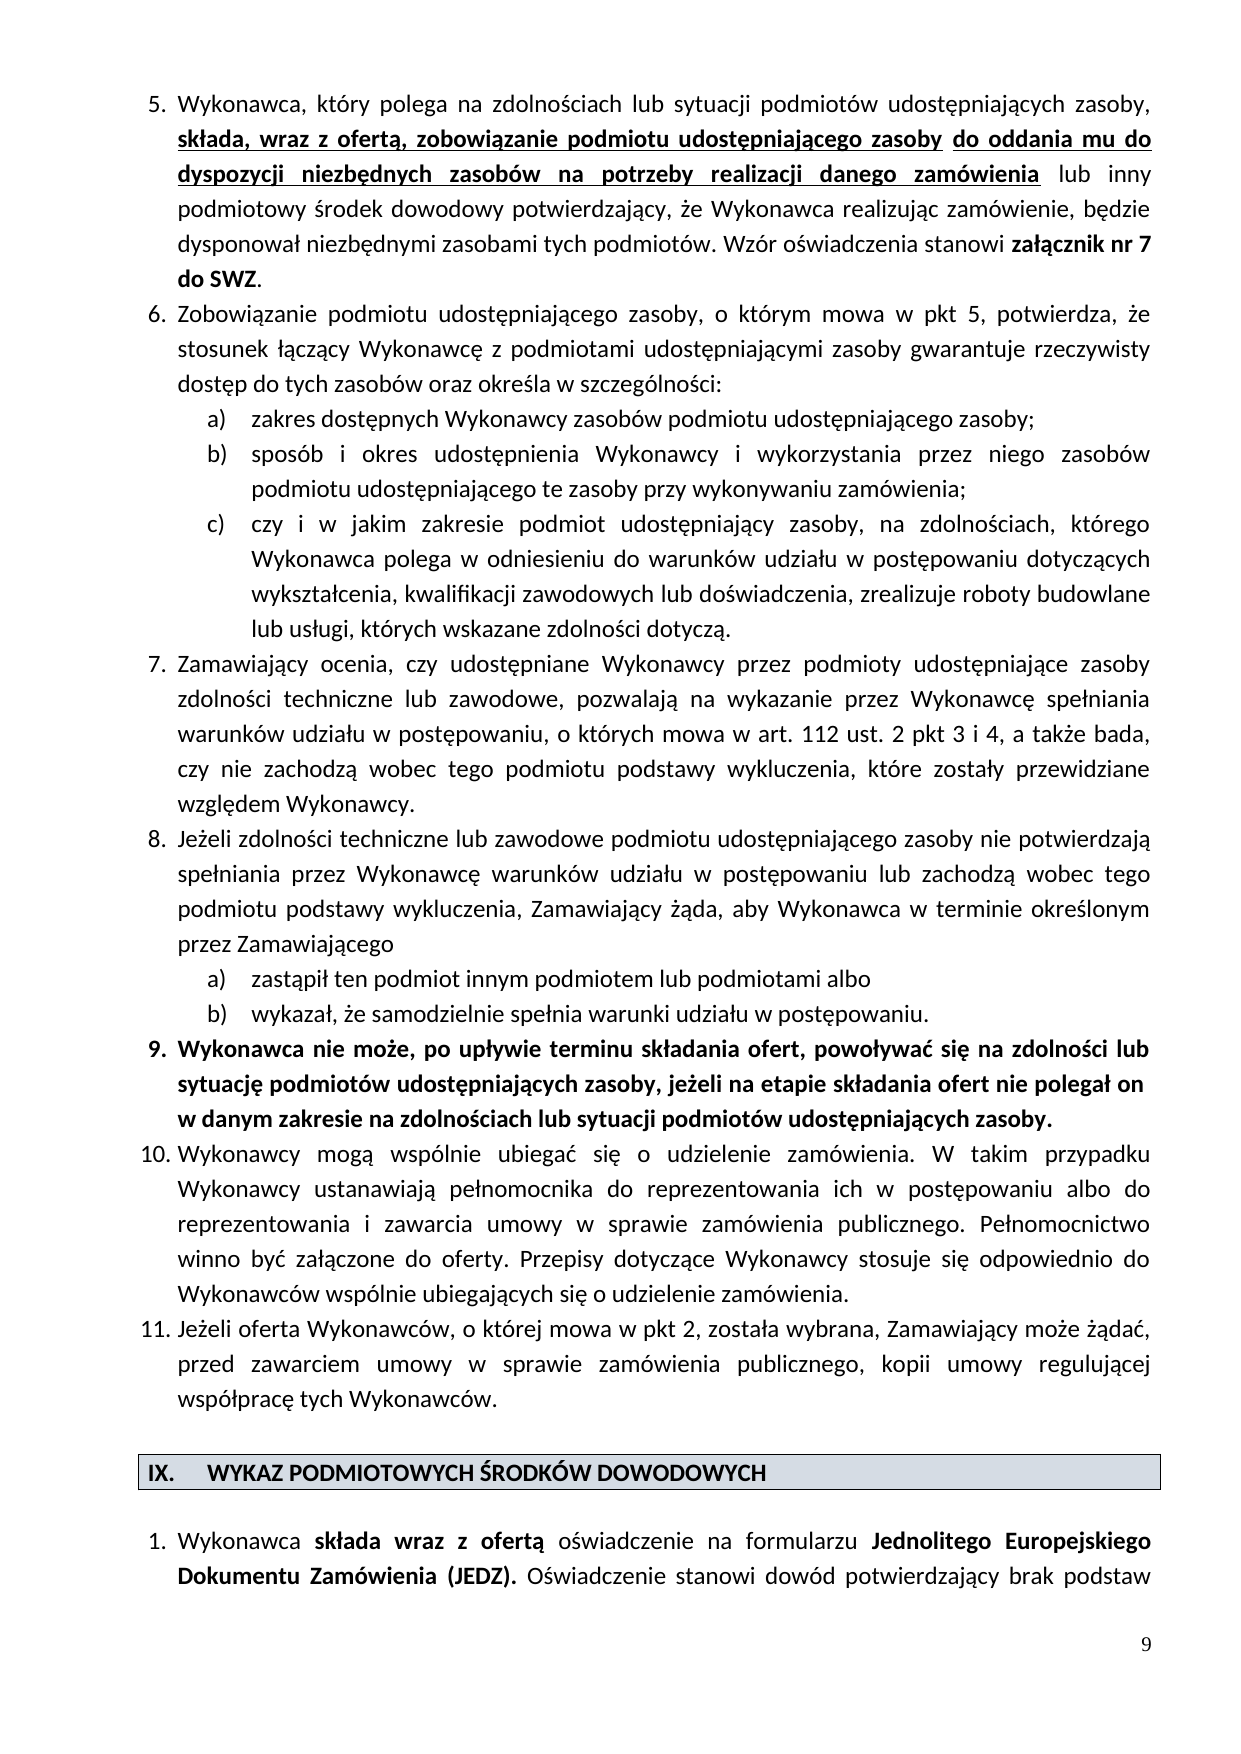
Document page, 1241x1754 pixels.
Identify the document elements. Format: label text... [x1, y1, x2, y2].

list Wykonawca nie może, po upływie terminu składania ofert, powoływać się na zdolności lub sytuację podmiotów udostępniających zasoby, jeżeli na etapie składania ofert nie polegał on w danym zakresie na zdolnościach lub sytuacji podmiotów udostępniających zasoby. [148, 1034, 1152, 1134]
list Wykonawcy mogą wspólnie ubiegać się o udzielenie zamówienia. W takim przypadku Wykonawcy ustanawiają pełnomocnika do reprezentowania ich w postępowaniu albo do reprezentowania i zawarcia umowy w sprawie zamówienia publicznego. Pełnomocnictwo winno być załączone do oferty. Przepisy dotyczące Wykonawcy stosuje się odpowiednio do Wykonawców wspólnie ubiegających się o udzielenie zamówienia. [140, 1139, 1152, 1309]
list zakres dostępnych Wykonawcy zasobów podmiotu udostępniającego zasoby; [207, 404, 1152, 434]
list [148, 1525, 1152, 1591]
list Wykonawca, który polega na zdolnościach lub sytuacji podmiotów udostępniających zasoby, składa, wraz z ofertą, zobowiązanie podmiotu udostępniającego zasoby do oddania mu do dyspozycji niezbędnych zasobów na potrzeby realizacji danego zamówienia lub inny podmiotowy środek dowodowy potwierdzający, że Wykonawca realizując zamówienie, będzie dysponował niezbędnymi zasobami tych podmiotów. Wzór oświadczenia stanowi załącznik nr 7 do SWZ. [148, 89, 1152, 294]
list Jeżeli zdolności techniczne lub zawodowe podmiotu udostępniającego zasoby nie potwierdzają spełniania przez Wykonawcę warunków udziału w postępowaniu lub zachodzą wobec tego podmiotu podstawy wykluczenia, Zamawiający żąda, aby Wykonawca w terminie określonym przez Zamawiającego [148, 824, 1152, 959]
list sposób i okres udostępnienia Wykonawcy i wykorzystania przez niego zasobów podmiotu udostępniającego te zasoby przy wykonywaniu zamówienia; [207, 439, 1152, 504]
list Zobowiązanie podmiotu udostępniającego zasoby, o którym mowa w pkt 5, potwierdza, że stosunek łączący Wykonawcę z podmiotami udostępniającymi zasoby gwarantuje rzeczywisty dostęp do tych zasobów oraz określa w szczególności: [148, 299, 1152, 399]
subtitle WYKAZ PODMIOTOWYCH ŚRODKÓW DOWODOWYCH [139, 1455, 1160, 1489]
list zastąpił ten podmiot innym podmiotem lub podmiotami albo [207, 964, 1152, 994]
list Jeżeli oferta Wykonawców, o której mowa w pkt 2, została wybrana, Zamawiający może żądać, przed zawarciem umowy w sprawie zamówienia publicznego, kopii umowy regulującej współpracę tych Wykonawców. [140, 1314, 1152, 1414]
list Zamawiający ocenia, czy udostępniane Wykonawcy przez podmioty udostępniające zasoby zdolności techniczne lub zawodowe, pozwalają na wykazanie przez Wykonawcę spełniania warunków udziału w postępowaniu, o których mowa w art. 112 ust. 2 pkt 3 i 4, a także bada, czy nie zachodzą wobec tego podmiotu podstawy wykluczenia, które zostały przewidziane względem Wykonawcy. [148, 649, 1152, 819]
list wykazał, że samodzielnie spełnia warunki udziału w postępowaniu. [207, 999, 1152, 1029]
list czy i w jakim zakresie podmiot udostępniający zasoby, na zdolnościach, którego Wykonawca polega w odniesieniu do warunków udziału w postępowaniu dotyczących wykształcenia, kwalifikacji zawodowych lub doświadczenia, zrealizuje roboty budowlane lub usługi, których wskazane zdolności dotyczą. [207, 509, 1152, 644]
